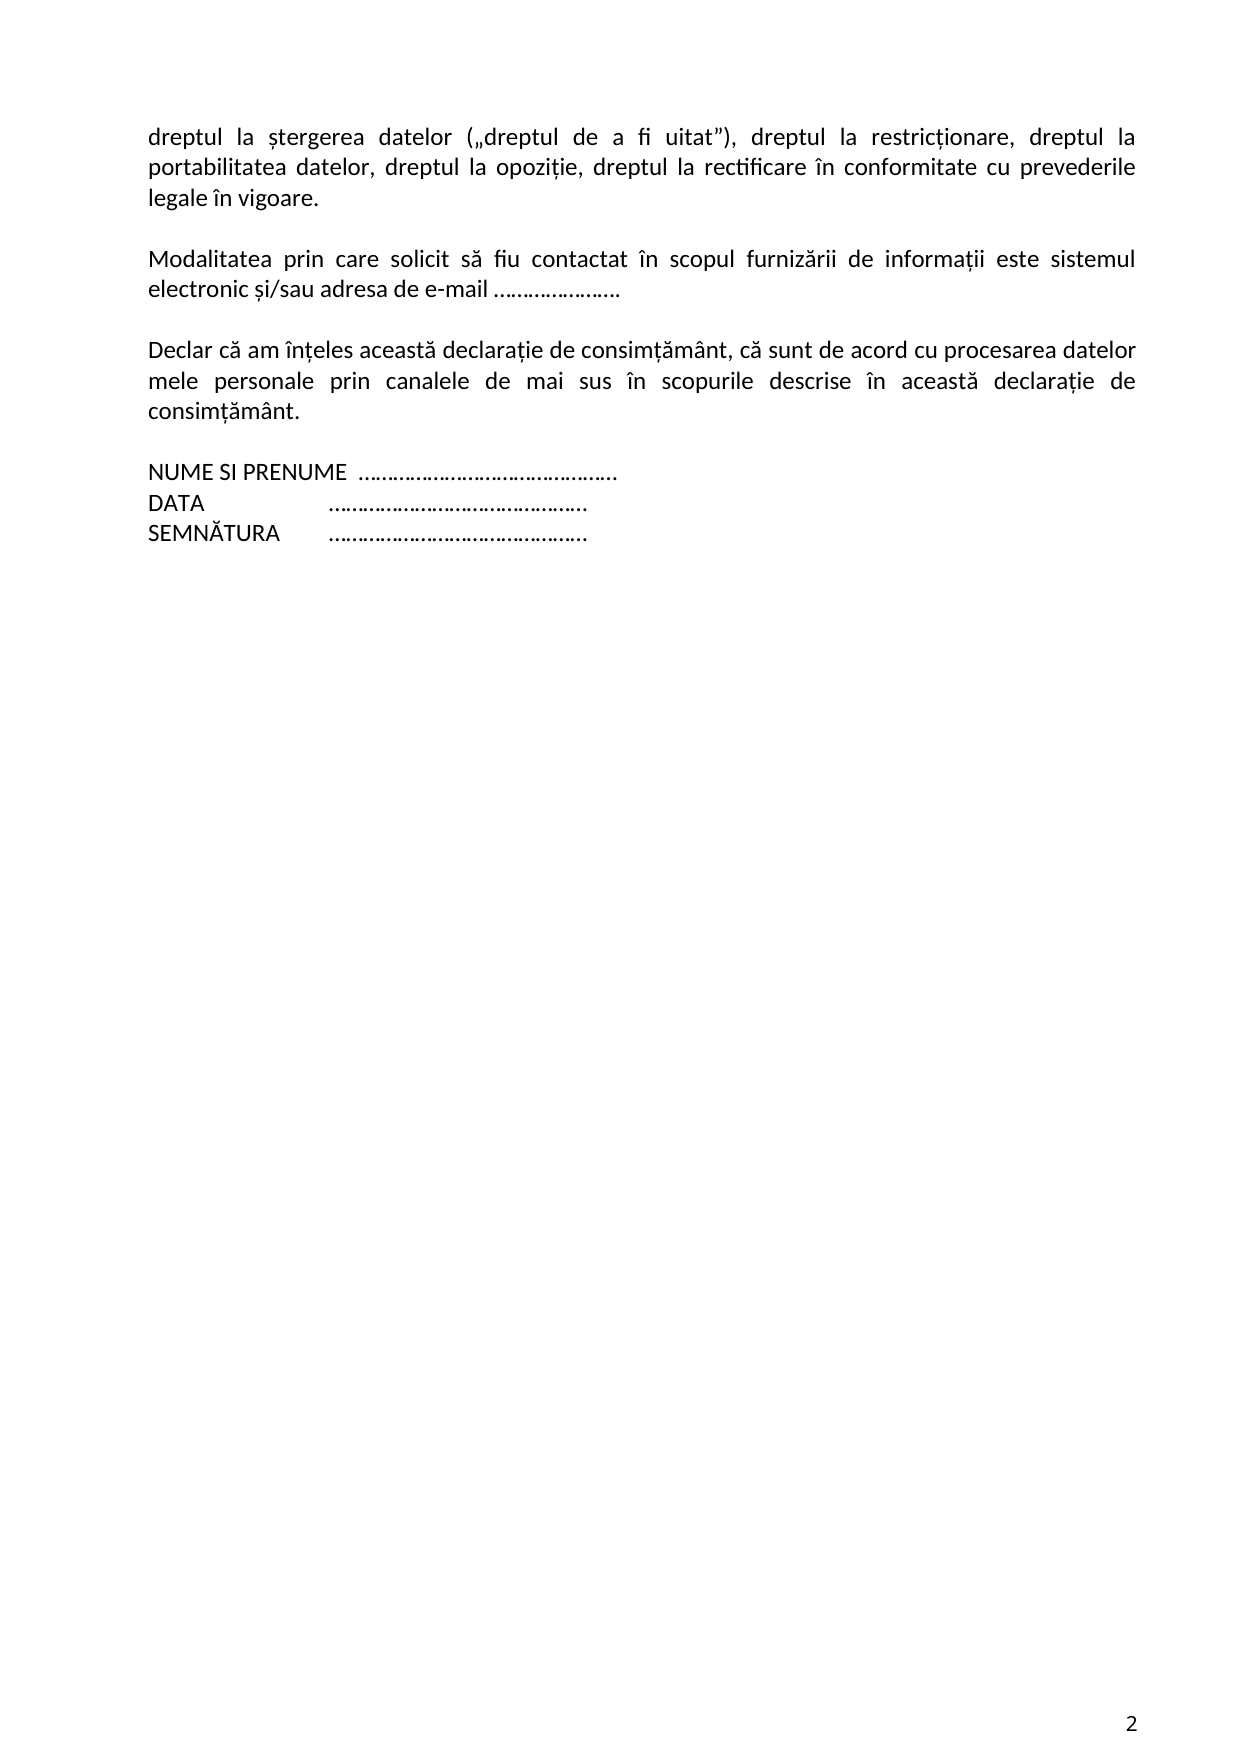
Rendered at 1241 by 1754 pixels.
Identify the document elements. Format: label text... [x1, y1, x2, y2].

text SEMNĂTURA ……………………………………… [148, 517, 1138, 548]
text DATA ……………………………………… [148, 487, 1138, 517]
text Declar că am înțeles această declarație de consimțământ, că sunt de acord cu procesarea datelor mele personale prin canalele de mai sus în scopurile descrise în această declarație de consimțământ. [148, 334, 1138, 426]
text NUME SI PRENUME ……………………………………… [148, 456, 1138, 487]
text Modalitatea prin care solicit să fiu contactat în scopul furnizării de informații este sistemul electronic și/sau adresa de e-mail …………………. [148, 243, 1138, 304]
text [148, 121, 1138, 212]
